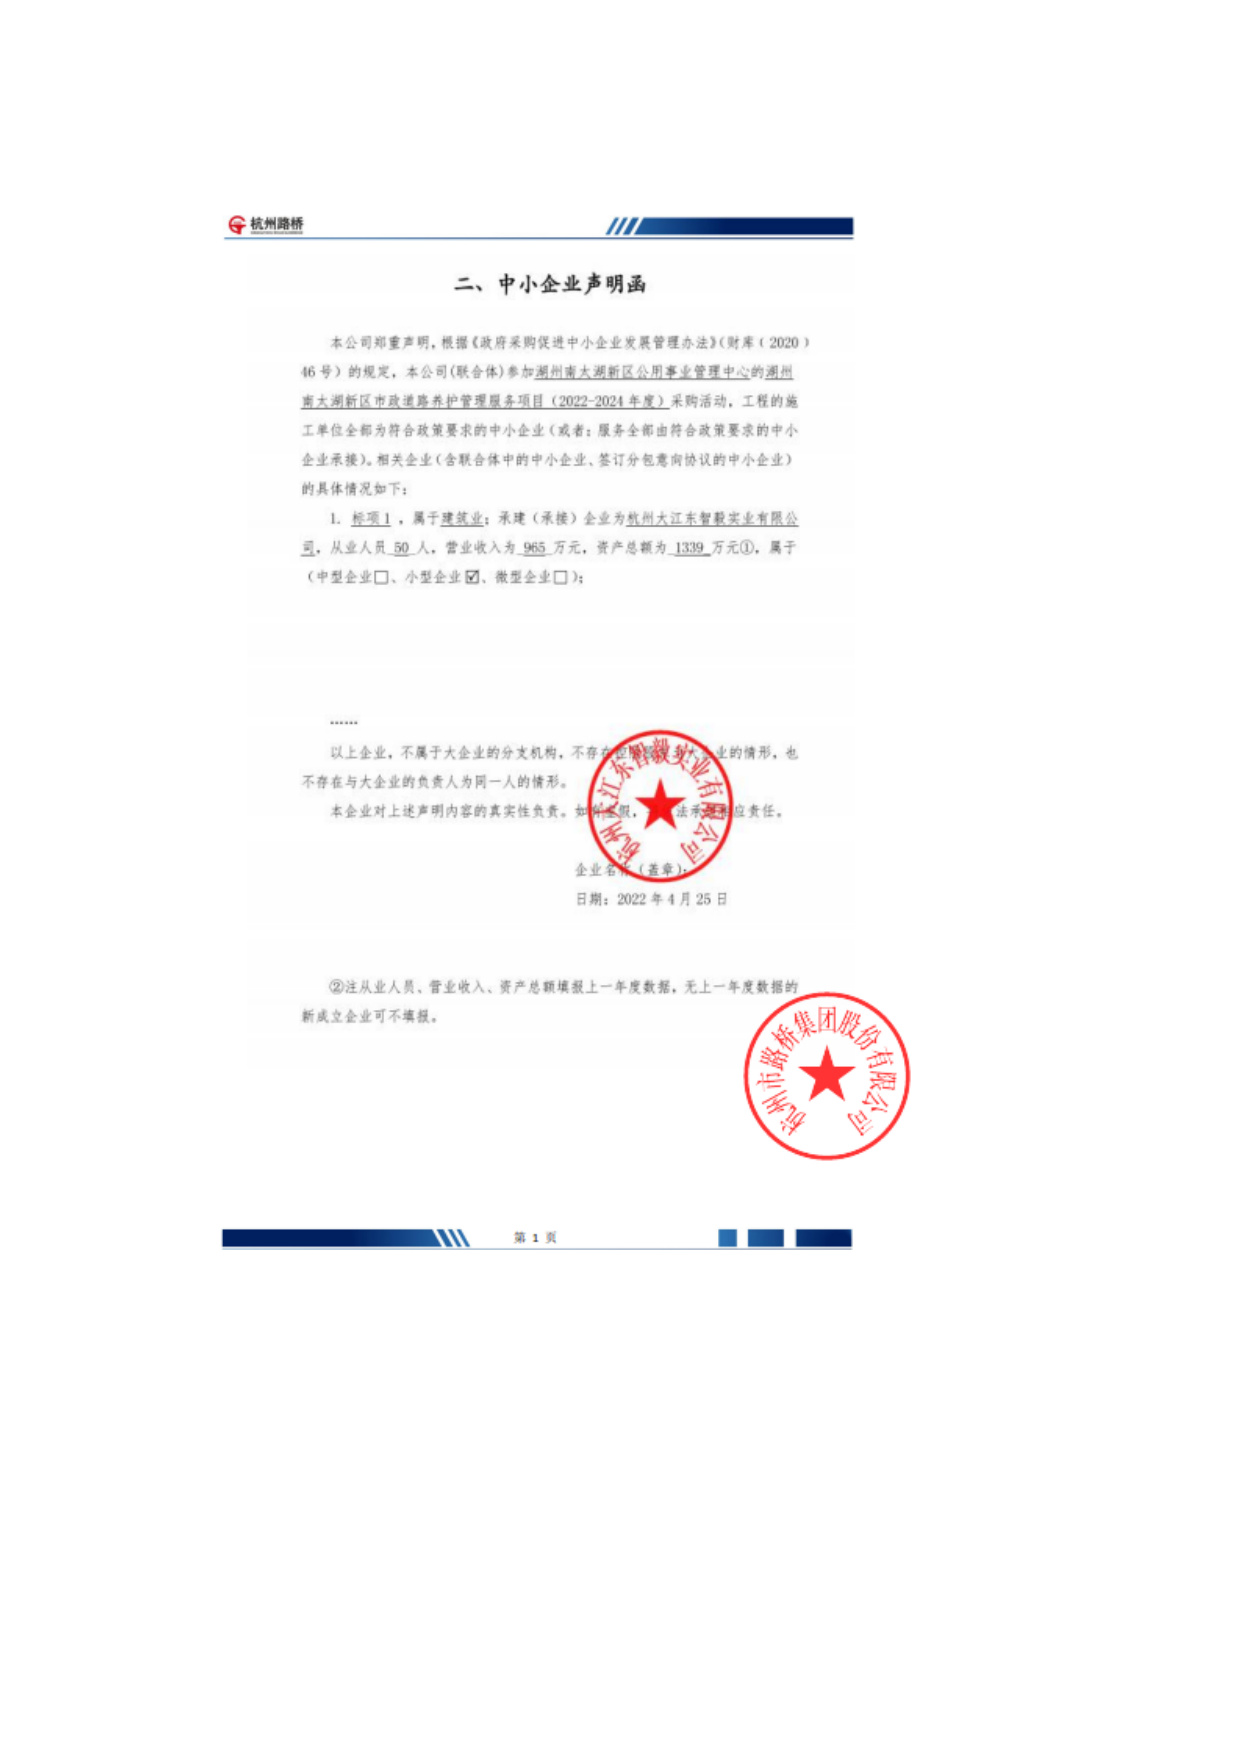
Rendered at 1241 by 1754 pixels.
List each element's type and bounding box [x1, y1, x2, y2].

picture [187, 162, 914, 1250]
